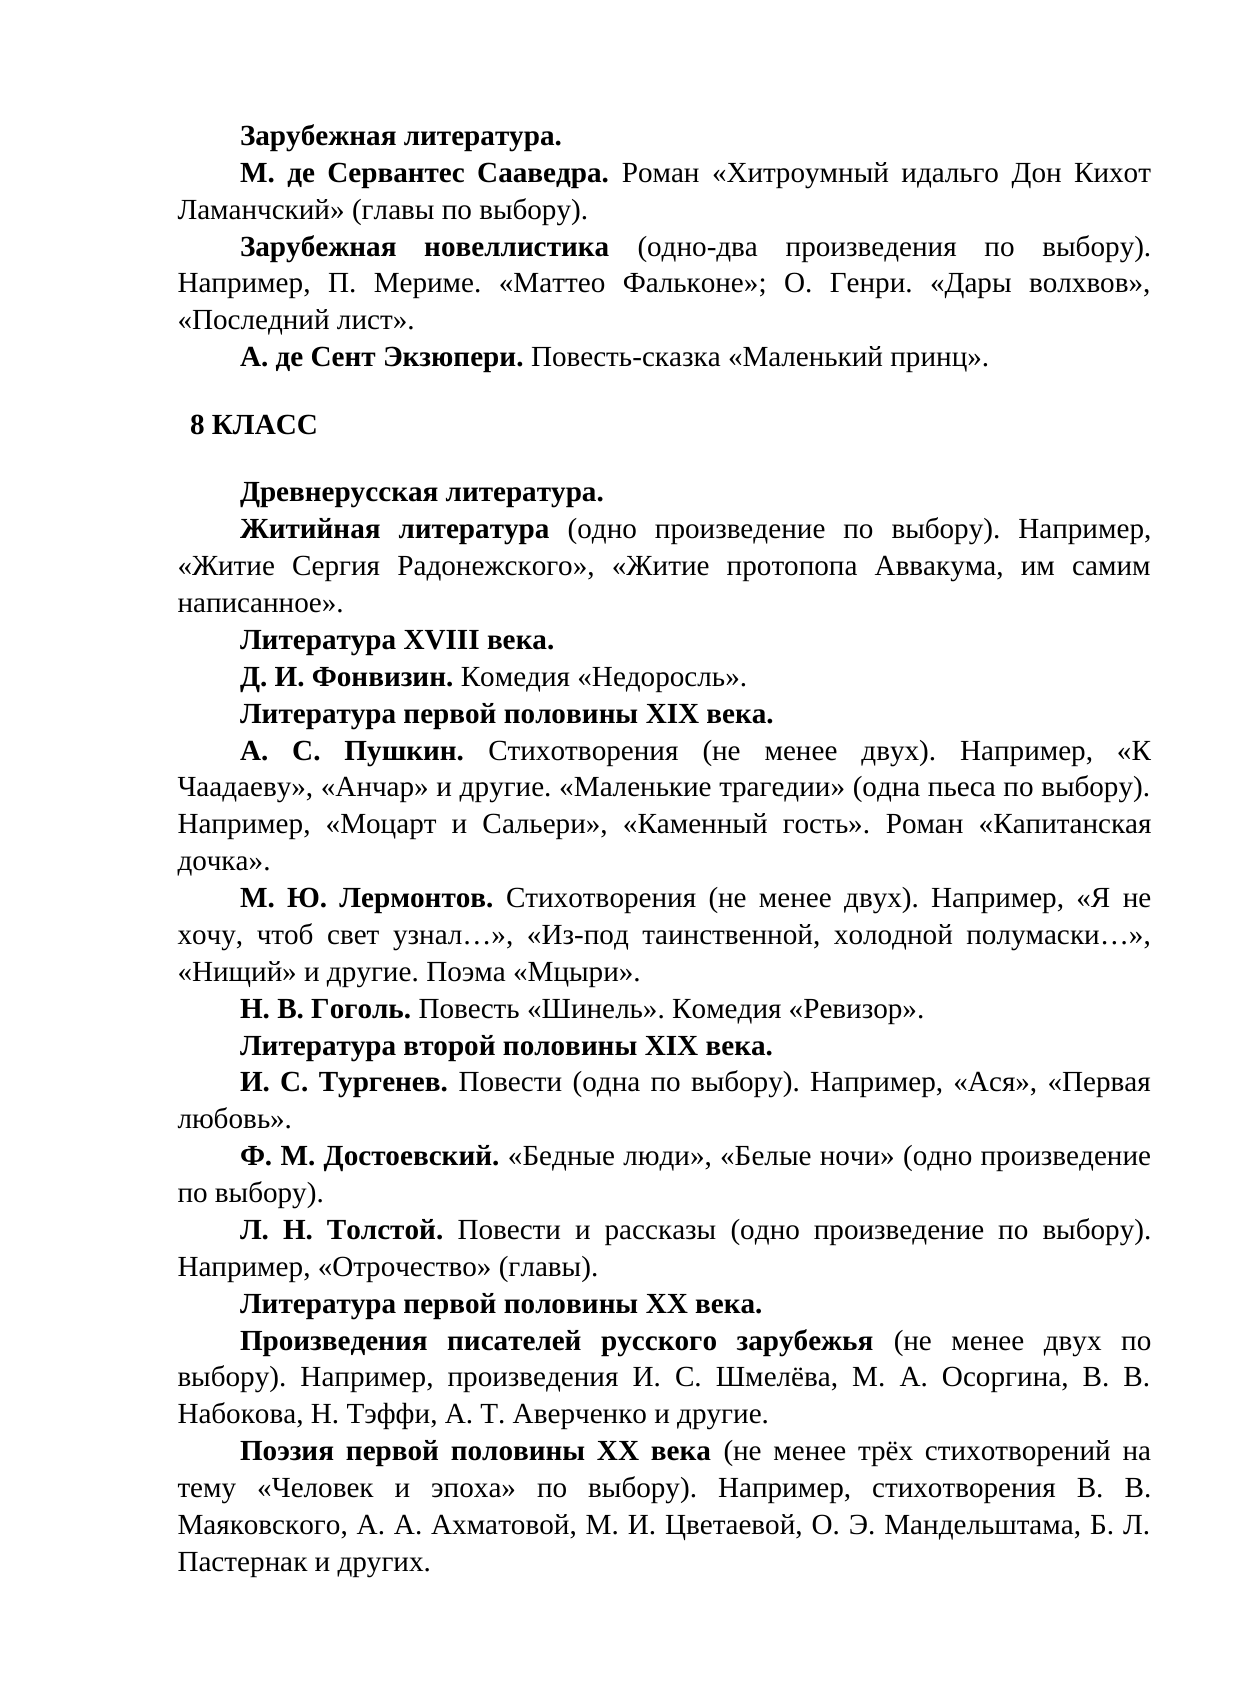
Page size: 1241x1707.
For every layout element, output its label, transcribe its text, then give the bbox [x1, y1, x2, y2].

text Произведения писателей русского зарубежья (не менее двух по выбору). Например, произведения И. С. Шмелёва, М. А. Осоргина, В. В. Набокова, Н. Тэффи, А. Т. Аверченко и другие. [177, 1323, 1152, 1430]
text Д. И. Фонвизин. Комедия «Недоросль». [177, 659, 1152, 692]
text Поэзия первой половины ХХ века (не менее трёх стихотворений на тему «Человек и эпоха» по выбору). Например, стихотворения В. В. Маяковского, А. А. Ахматовой, М. И. Цветаевой, О. Э. Мандельштама, Б. Л. Пастернак и других. [177, 1433, 1152, 1577]
text Н. В. Гоголь. Повесть «Шинель». Комедия «Ревизор». [177, 991, 1152, 1024]
text Зарубежная новеллистика (одно-два произведения по выбору). Например, П. Мериме. «Маттео Фальконе»; О. Генри. «Дары волхвов», «Последний лист». [177, 229, 1152, 336]
text Зарубежная литература. [177, 118, 1152, 152]
text Литература первой половины XIX века. [177, 696, 1152, 729]
text Древнерусская литература. [177, 474, 1152, 508]
text Житийная литература (одно произведение по выбору). Например, «Житие Сергия Радонежского», «Житие протопопа Аввакума, им самим написанное». [177, 511, 1152, 619]
text Л. Н. Толстой. Повести и рассказы (одно произведение по выбору). Например, «Отрочество» (главы). [177, 1212, 1152, 1282]
text М. де Сервантес Сааведра. Роман «Хитроумный идальго Дон Кихот Ламанчский» (главы по выбору). [177, 155, 1152, 225]
text М. Ю. Лермонтов. Стихотворения (не менее двух). Например, «Я не хочу, чтоб свет узнал…», «Из-под таинственной, холодной полумаски…», «Нищий» и другие. Поэма «Мцыри». [177, 880, 1152, 987]
text 8 КЛАСС [190, 407, 1152, 441]
text А. де Сент Экзюпери. Повесть-сказка «Маленький принц». [177, 339, 1152, 373]
text Литература второй половины XIX века. [177, 1028, 1152, 1061]
text И. С. Тургенев. Повести (одна по выбору). Например, «Ася», «Первая любовь». [177, 1064, 1152, 1135]
text А. С. Пушкин. Стихотворения (не менее двух). Например, «К Чаадаеву», «Анчар» и другие. «Маленькие трагедии» (одна пьеса по выбору). Например, «Моцарт и Сальери», «Каменный гость». Роман «Капитанская дочка». [177, 733, 1152, 877]
text Литература первой половины XX века. [177, 1286, 1152, 1319]
text Литература XVIII века. [177, 622, 1152, 656]
text Ф. М. Достоевский. «Бедные люди», «Белые ночи» (одно произведение по выбору). [177, 1138, 1152, 1209]
